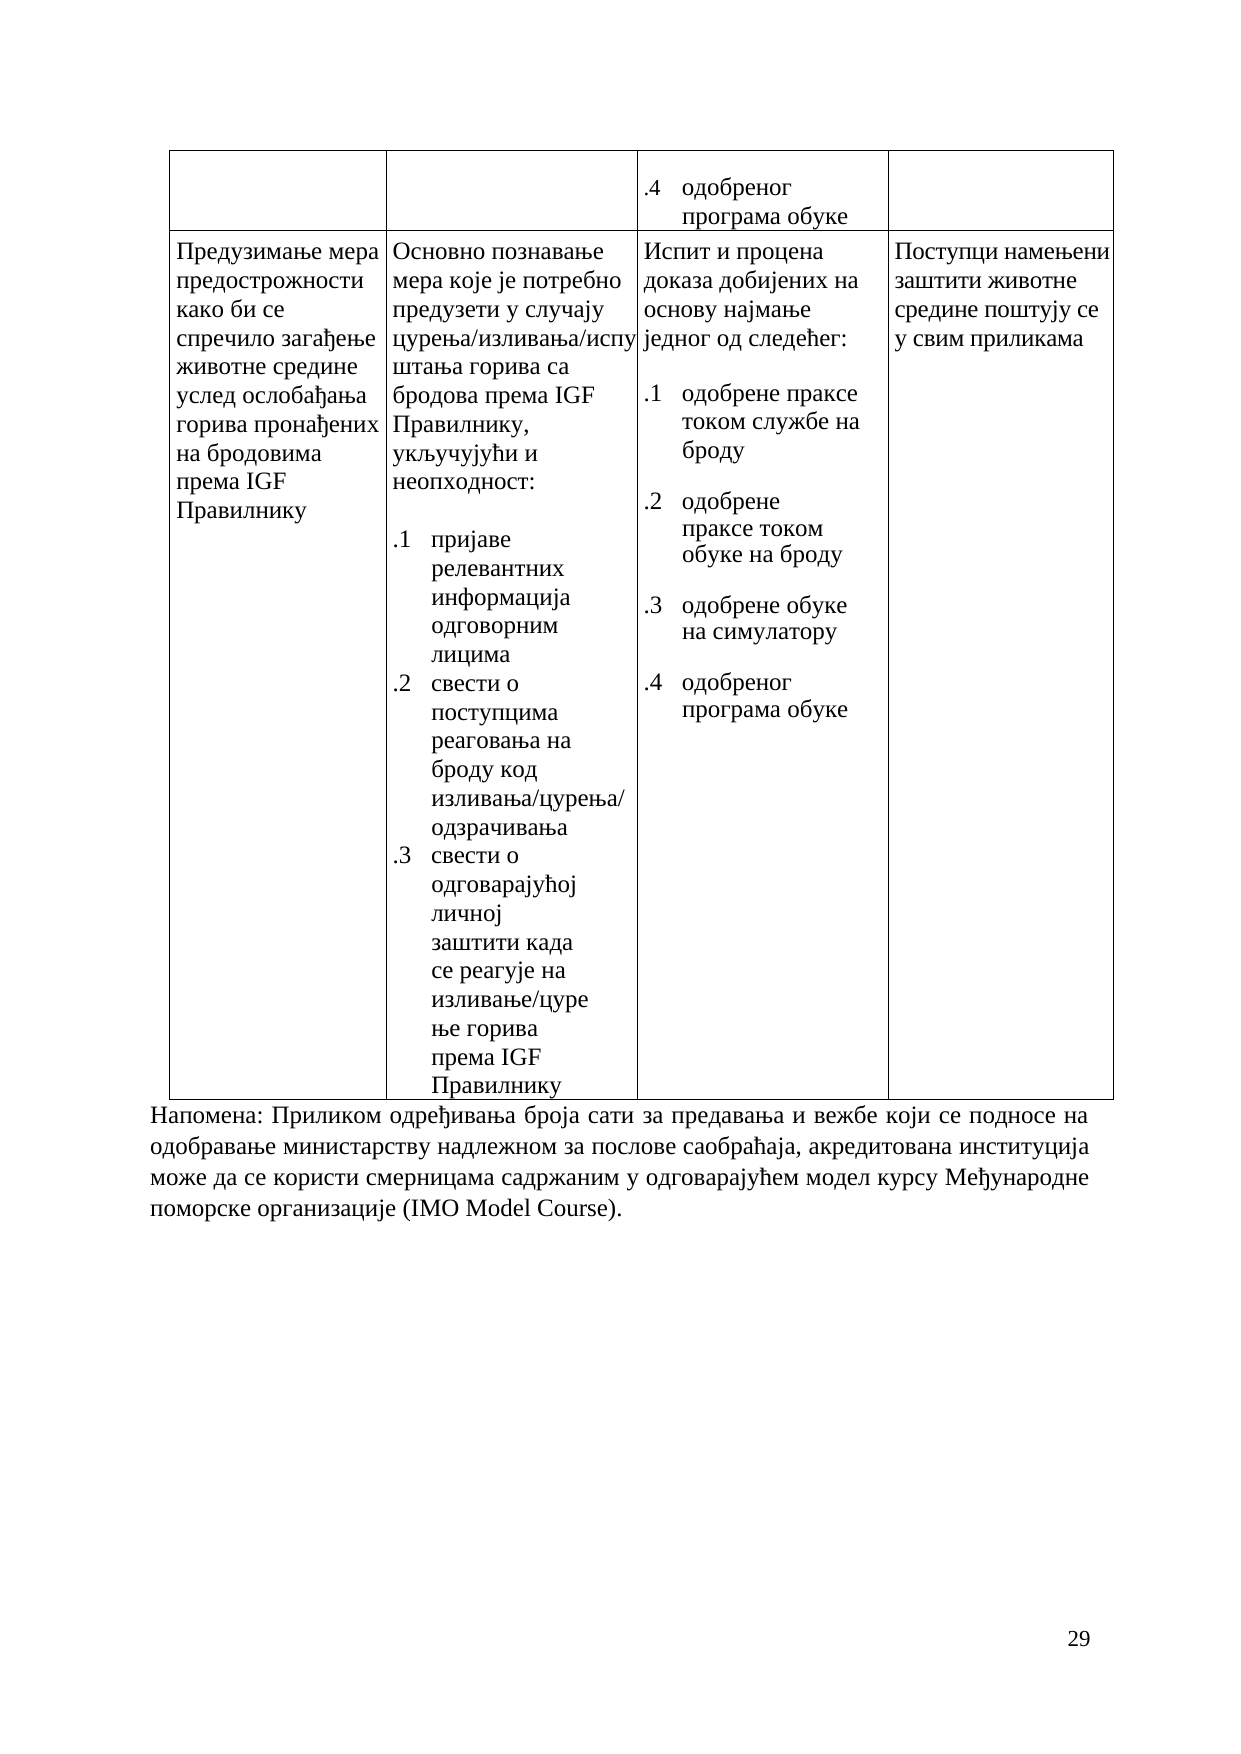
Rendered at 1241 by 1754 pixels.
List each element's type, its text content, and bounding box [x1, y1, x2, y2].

table_cell Основно познавање мера које је потребно предузети у случају цурења/изливања/испуштања горива са бродова према IGF Правилнику, укључујући и неопходност: пријаве релевантних информација одговорним лицима свести о поступцима реаговања на броду код изливања/цурeња/одзрачивања свести о одговарајућој личној заштити када се реагује на изливање/цурење горива према IGF Правилнику [387, 231, 637, 1099]
table_cell Предузимање мера предострожности како би се спречило загађење животне средине услед ослобађања горива пронађених на бродовима према IGF Правилнику [170, 231, 386, 1099]
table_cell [387, 151, 637, 230]
table_cell Поступци намењени заштити животне средине поштују се у свим приликама [889, 231, 1113, 1099]
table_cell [889, 151, 1113, 230]
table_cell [170, 151, 386, 230]
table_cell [638, 151, 888, 230]
text Напомена: Приликом одређивања броја сати за предавања и вежбе који се подносе на одобравање министарству надлежном за послове саобраћаја, акредитована институција може да се користи смерницама садржаним у одговарајућем модел курсу Међународне поморске организације (IMO Model Course). [150, 1100, 1090, 1222]
